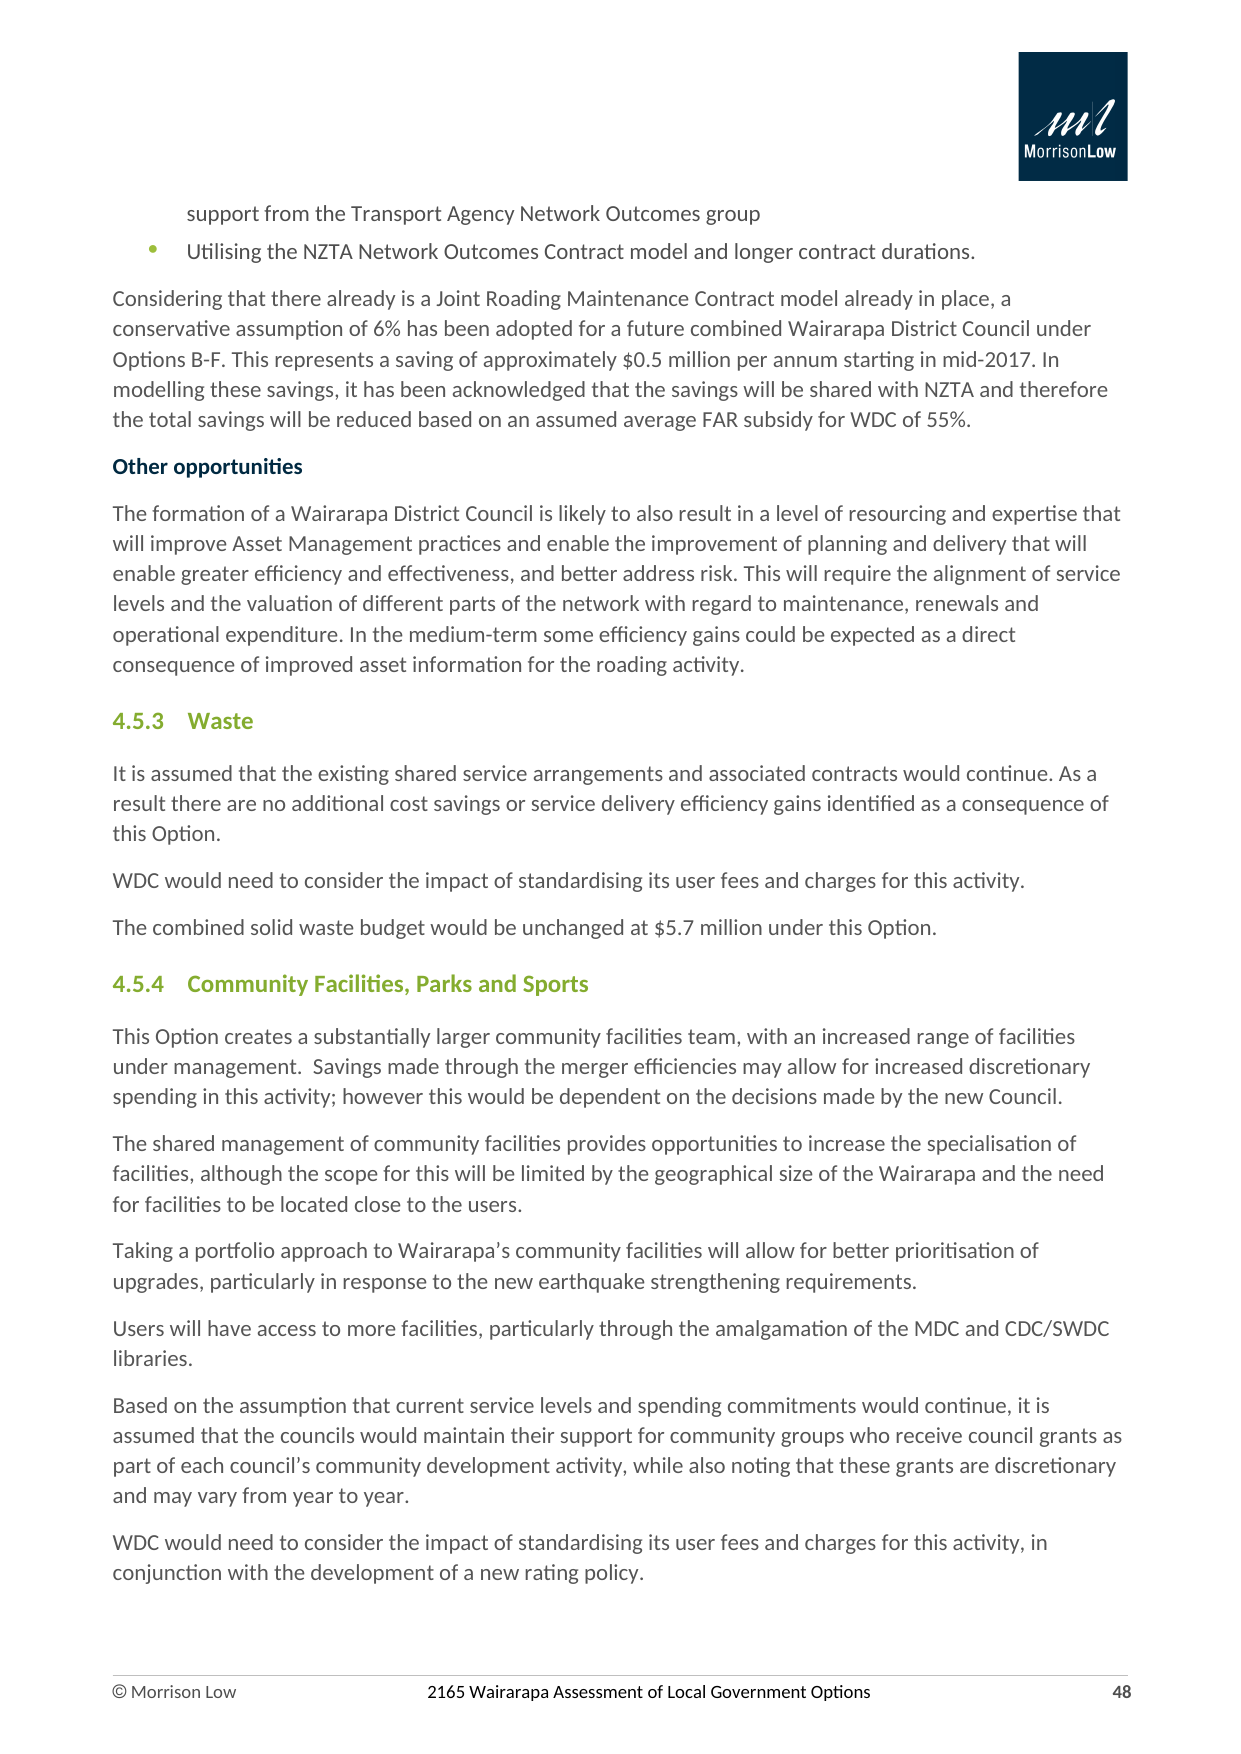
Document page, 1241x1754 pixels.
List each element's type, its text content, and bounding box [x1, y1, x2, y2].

subtitle Waste [112, 705, 1128, 736]
text Users will have access to more facilities, particularly through the amalgamation of the MDC and CDC/SWDC libraries. [112, 1314, 1128, 1372]
text The shared management of community facilities provides opportunities to increase the specialisation of facilities, although the scope for this will be limited by the geographical size of the Wairarapa and the need for facilities to be located close to the users. [112, 1129, 1128, 1218]
text Taking a portfolio approach to Wairarapa’s community facilities will allow for better prioritisation of upgrades, particularly in response to the new earthquake strengthening requirements. [112, 1237, 1128, 1295]
text Utilising the NZTA Network Outcomes Contract model and longer contract durations. [149, 237, 1128, 266]
text WDC would need to consider the impact of standardising its user fees and charges for this activity, in conjunction with the development of a new rating policy. [112, 1528, 1128, 1587]
subtitle Community Facilities, Parks and Sports [112, 968, 1128, 999]
text Other opportunities [112, 452, 1128, 480]
text WDC would need to consider the impact of standardising its user fees and charges for this activity. [112, 866, 1128, 894]
picture [1018, 52, 1128, 181]
text Considering that there already is a Joint Roading Maintenance Contract model already in place, a conservative assumption of 6% has been adopted for a future combined Wairarapa District Council under Options B-F. This represents a saving of approximately $0.5 million per annum starting in mid-2017. In modelling these savings, it has been acknowledged that the savings will be shared with NZTA and therefore the total savings will be reduced based on an assumed average FAR subsidy for WDC of 55%. [112, 284, 1128, 433]
text It is assumed that the existing shared service arrangements and associated contracts would continue. As a result there are no additional cost savings or service delivery efficiency gains identified as a consequence of this Option. [112, 759, 1128, 847]
text The combined solid waste budget would be unchanged at $5.7 million under this Option. [112, 913, 1128, 941]
text The formation of a Wairarapa District Council is likely to also result in a level of resourcing and expertise that will improve Asset Management practices and enable the improvement of planning and delivery that will enable greater efficiency and effectiveness, and better address risk. This will require the alignment of service levels and the valuation of different parts of the network with regard to maintenance, renewals and operational expenditure. In the medium-term some efficiency gains could be expected as a direct consequence of improved asset information for the roading activity. [112, 499, 1128, 678]
text Based on the assumption that current service levels and spending commitments would continue, it is assumed that the councils would maintain their support for community groups who receive council grants as part of each council’s community development activity, while also noting that these grants are discretionary and may vary from year to year. [112, 1391, 1128, 1509]
text This Option creates a substantially larger community facilities team, with an increased range of facilities under management. Savings made through the merger efficiencies may allow for increased discretionary spending in this activity; however this would be dependent on the decisions made by the new Council. [112, 1022, 1128, 1111]
